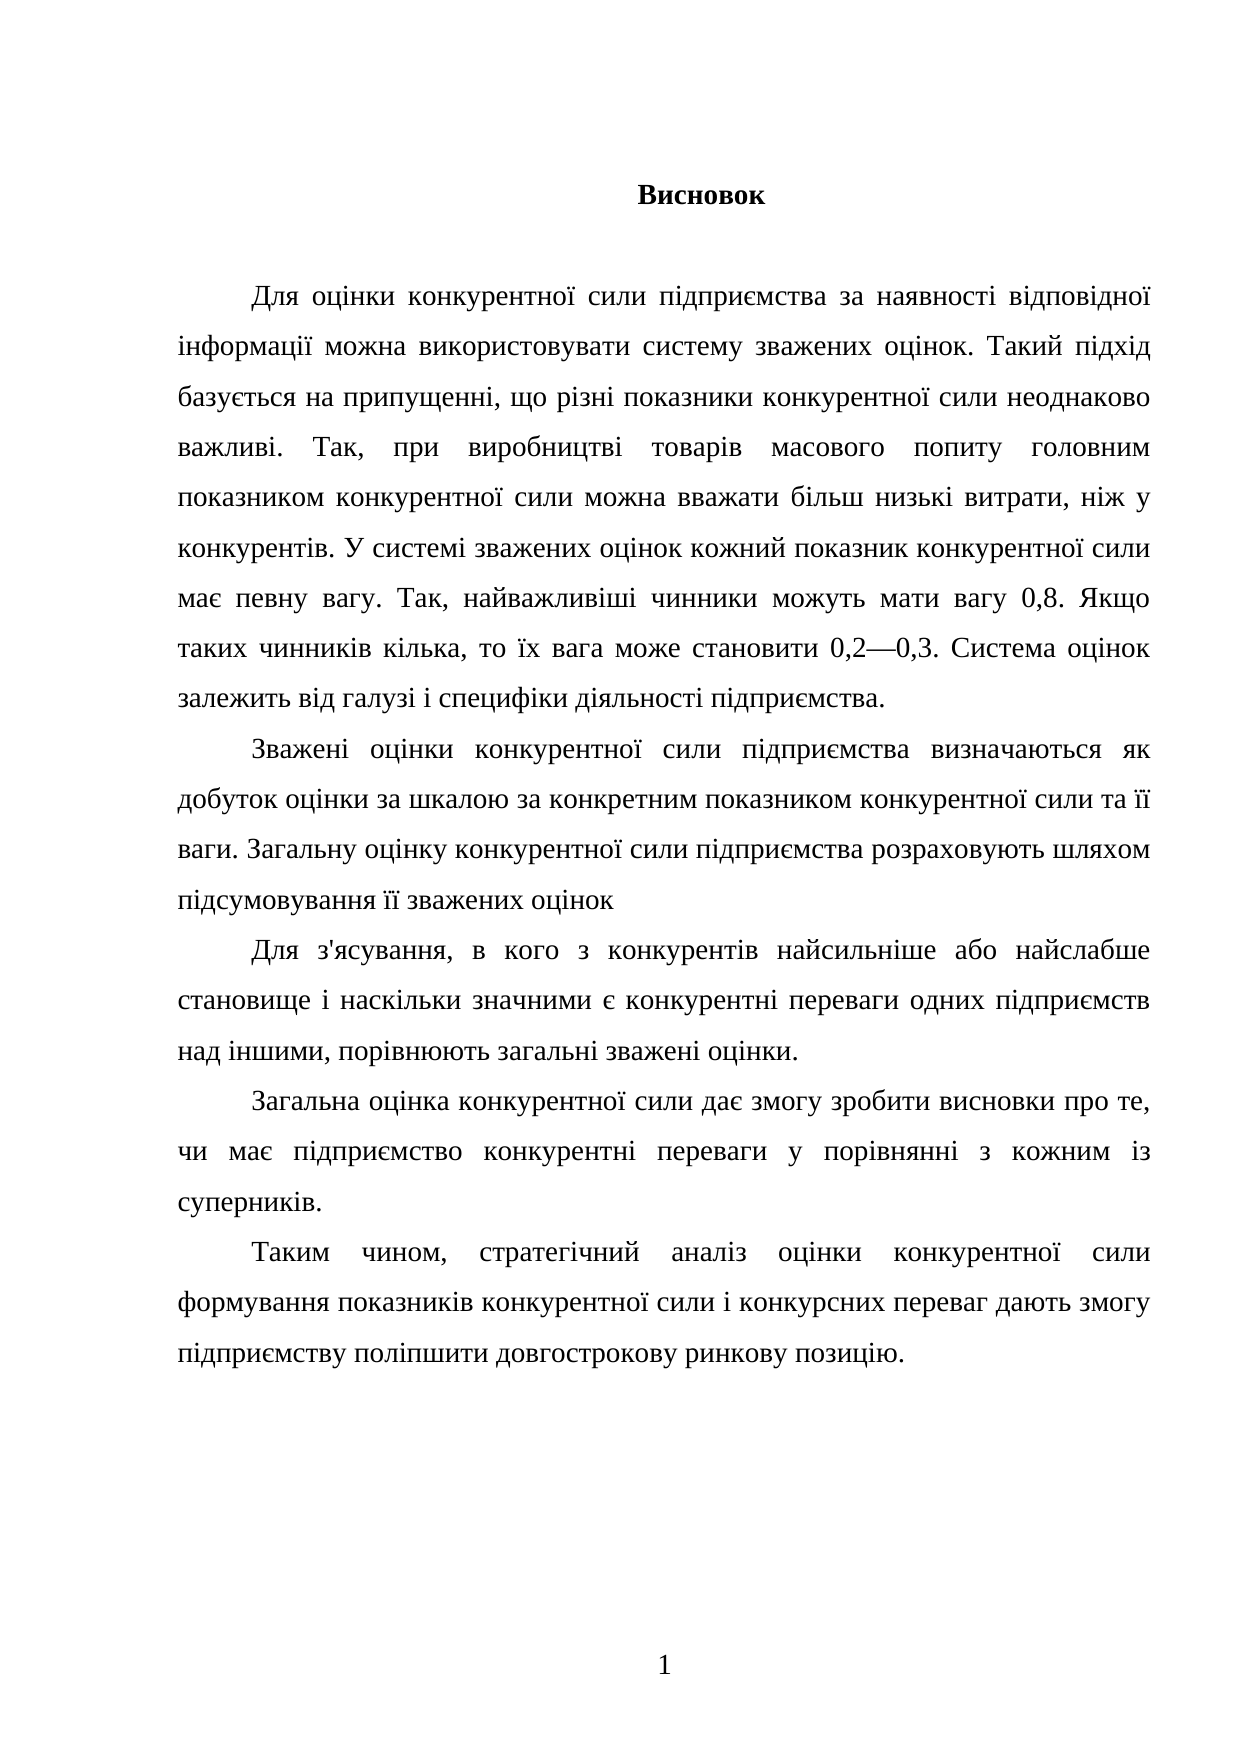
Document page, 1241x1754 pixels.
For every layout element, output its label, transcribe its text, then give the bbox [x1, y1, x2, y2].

text Таким чином, стратегічний аналіз оцінки конкурентної сили формування показників конкурентної сили і конкурсних переваг дають змогу підприємству поліпшити довгострокову ринкову позицію. [177, 1234, 1152, 1368]
text Для з'ясування, в кого з конкурентів найсильніше або найслабше становище і наскільки значними є конкурентні переваги одних підприємств над іншими, порівнюють загальні зважені оцінки. [177, 932, 1152, 1066]
text Для оцінки конкурентної сили підприємства за наявності відповідної інформації можна використовувати систему зважених оцінок. Такий підхід базується на припущенні, що різні показники конкурентної сили неоднаково важливі. Так, при виробництві товарів масового попиту головним показником конкурентної сили можна вважати більш низькі витрати, ніж у конкурентів. У системі зважених оцінок кожний показник конкурентної сили має певну вагу. Так, найважливіші чинники можуть мати вагу 0,8. Якщо таких чинників кілька, то їх вага може становити 0,2—0,3. Система оцінок залежить від галузі і специфіки діяльності підприємства. [177, 278, 1152, 714]
text Висновок [177, 177, 1152, 211]
text Зважені оцінки конкурентної сили підприємства визначаються як добуток оцінки за шкалою за конкретним показником конкурентної сили та її ваги. Загальну оцінку конкурентної сили підприємства розраховують шляхом підсумовування її зважених оцінок [177, 731, 1152, 915]
text Загальна оцінка конкурентної сили дає змогу зробити висновки про те, чи має підприємство конкурентні переваги у порівнянні з кожним із суперників. [177, 1083, 1152, 1217]
